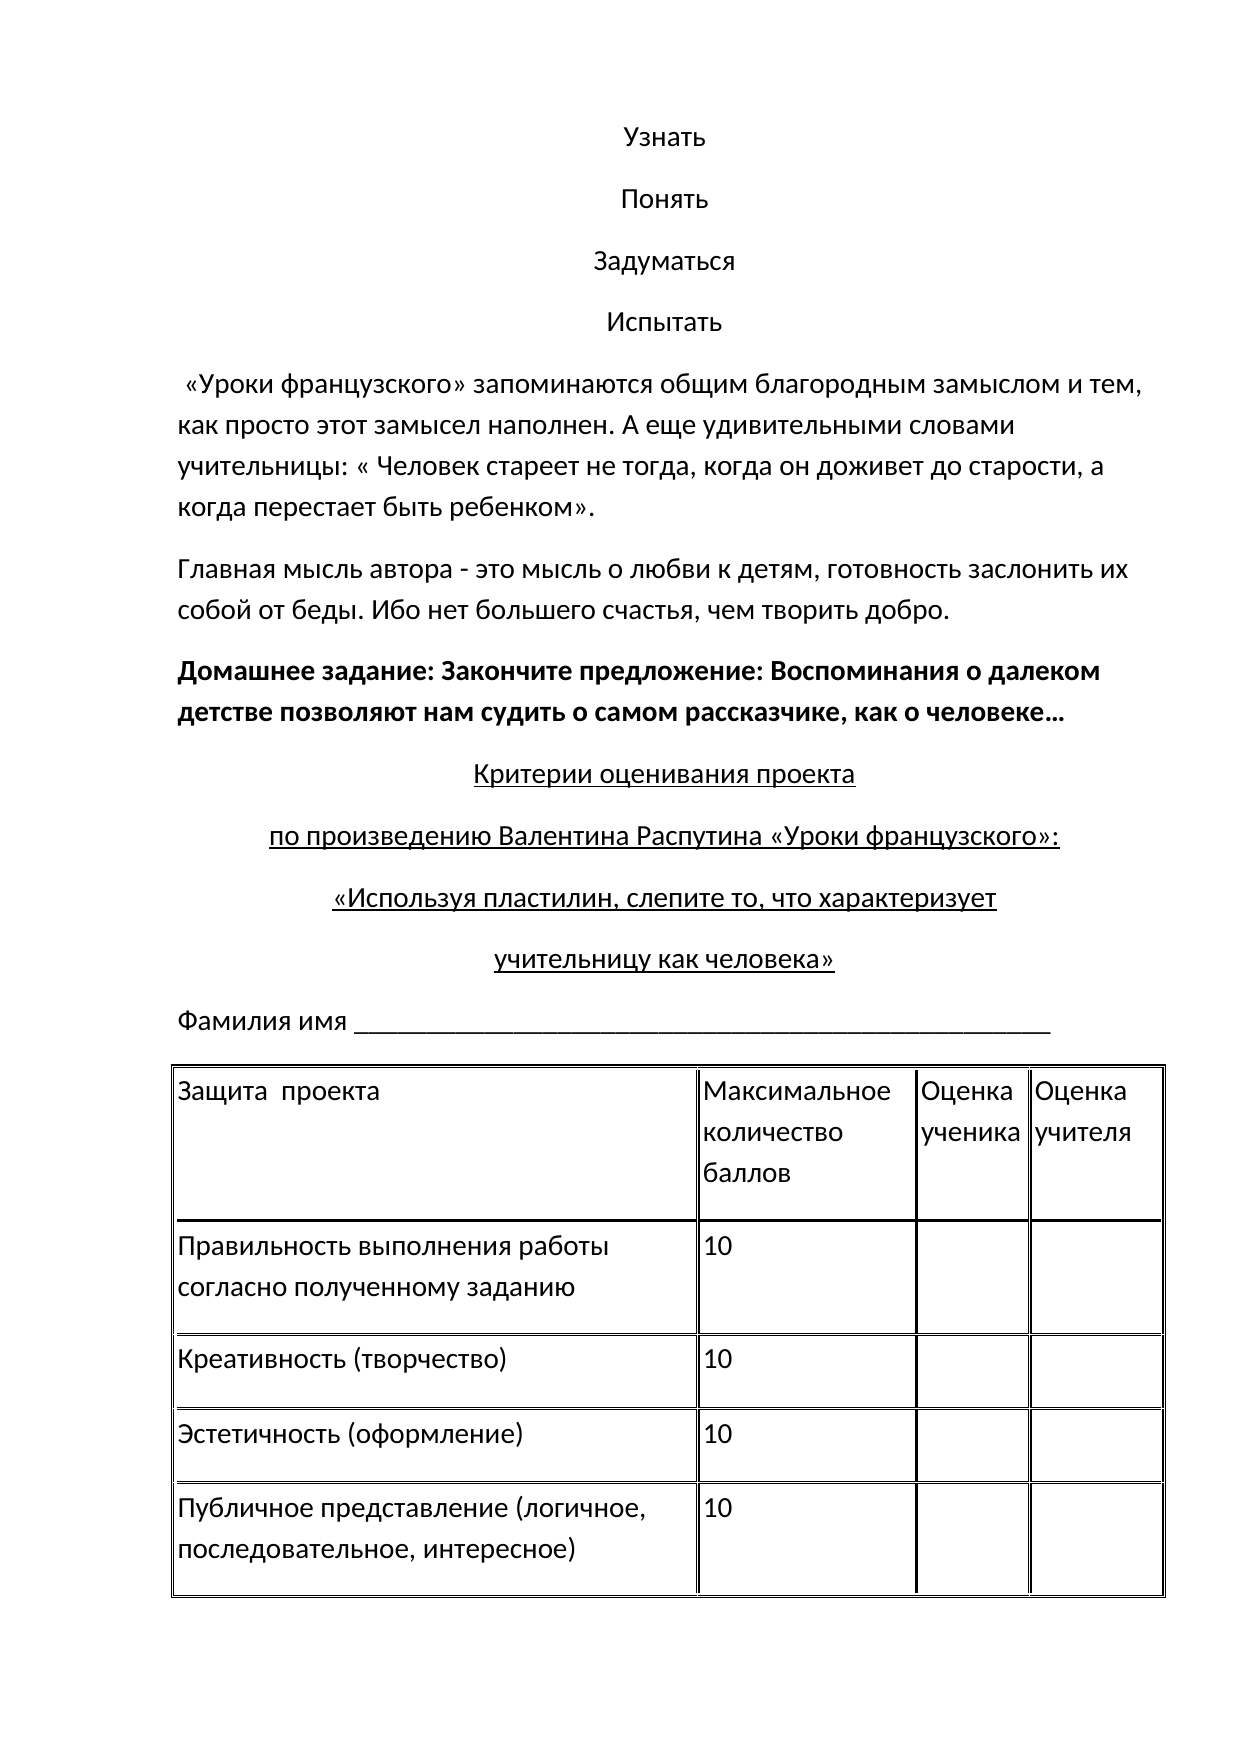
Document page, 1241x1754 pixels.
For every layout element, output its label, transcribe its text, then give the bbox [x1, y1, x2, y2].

table_cell [1032, 1219, 1162, 1333]
table_cell [916, 1481, 1030, 1595]
table_cell [918, 1222, 1028, 1333]
text Фамилия имя ________________________________________________ [177, 1002, 1152, 1038]
table_cell [1030, 1407, 1164, 1481]
text Узнать [177, 118, 1152, 154]
text Задуматься [177, 242, 1152, 277]
table_cell 10 [700, 1222, 915, 1333]
table_cell Креативность (творчество) [173, 1333, 698, 1407]
text Испытать [177, 303, 1152, 339]
table_header Максимальное количество баллов [698, 1068, 916, 1219]
table_header Защита проекта [174, 1066, 698, 1219]
text Понять [177, 180, 1152, 216]
table_cell 10 [698, 1484, 916, 1595]
text «Используя пластилин, слепите то, что характеризует [177, 879, 1152, 914]
table_header Оценка учителя [1030, 1068, 1162, 1219]
table_cell 10 [700, 1336, 915, 1407]
text по произведению Валентина Распутина «Уроки французского»: [177, 817, 1152, 853]
table_cell Публичное представление (логичное, последовательное, интересное) [173, 1481, 698, 1595]
table_cell [1030, 1333, 1164, 1407]
text Главная мысль автора - это мысль о любви к детям, готовность заслонить их собой от беды. Ибо нет большего счастья, чем творить добро. [177, 550, 1152, 626]
text Домашнее задание: Закончите предложение: Воспоминания о далеком детстве позволяют нам судить о самом рассказчике, как о человеке… [177, 652, 1152, 729]
text Критерии оценивания проекта [177, 755, 1152, 791]
table_cell Правильность выполнения работы согласно полученному заданию [174, 1219, 696, 1333]
table_cell Эстетичность (оформление) [173, 1407, 698, 1481]
table_cell [1030, 1481, 1164, 1595]
table_header Оценка ученика [916, 1066, 1030, 1219]
text учительницу как человека» [177, 941, 1152, 976]
table_cell [918, 1410, 1028, 1481]
text «Уроки французского» запоминаются общим благородным замыслом и тем, как просто этот замысел наполнен. А еще удивительными словами учительницы: « Человек стареет не тогда, когда он доживет до старости, а когда перестает быть ребенком». [177, 365, 1152, 524]
table_cell [918, 1336, 1028, 1407]
table_cell 10 [700, 1410, 915, 1481]
